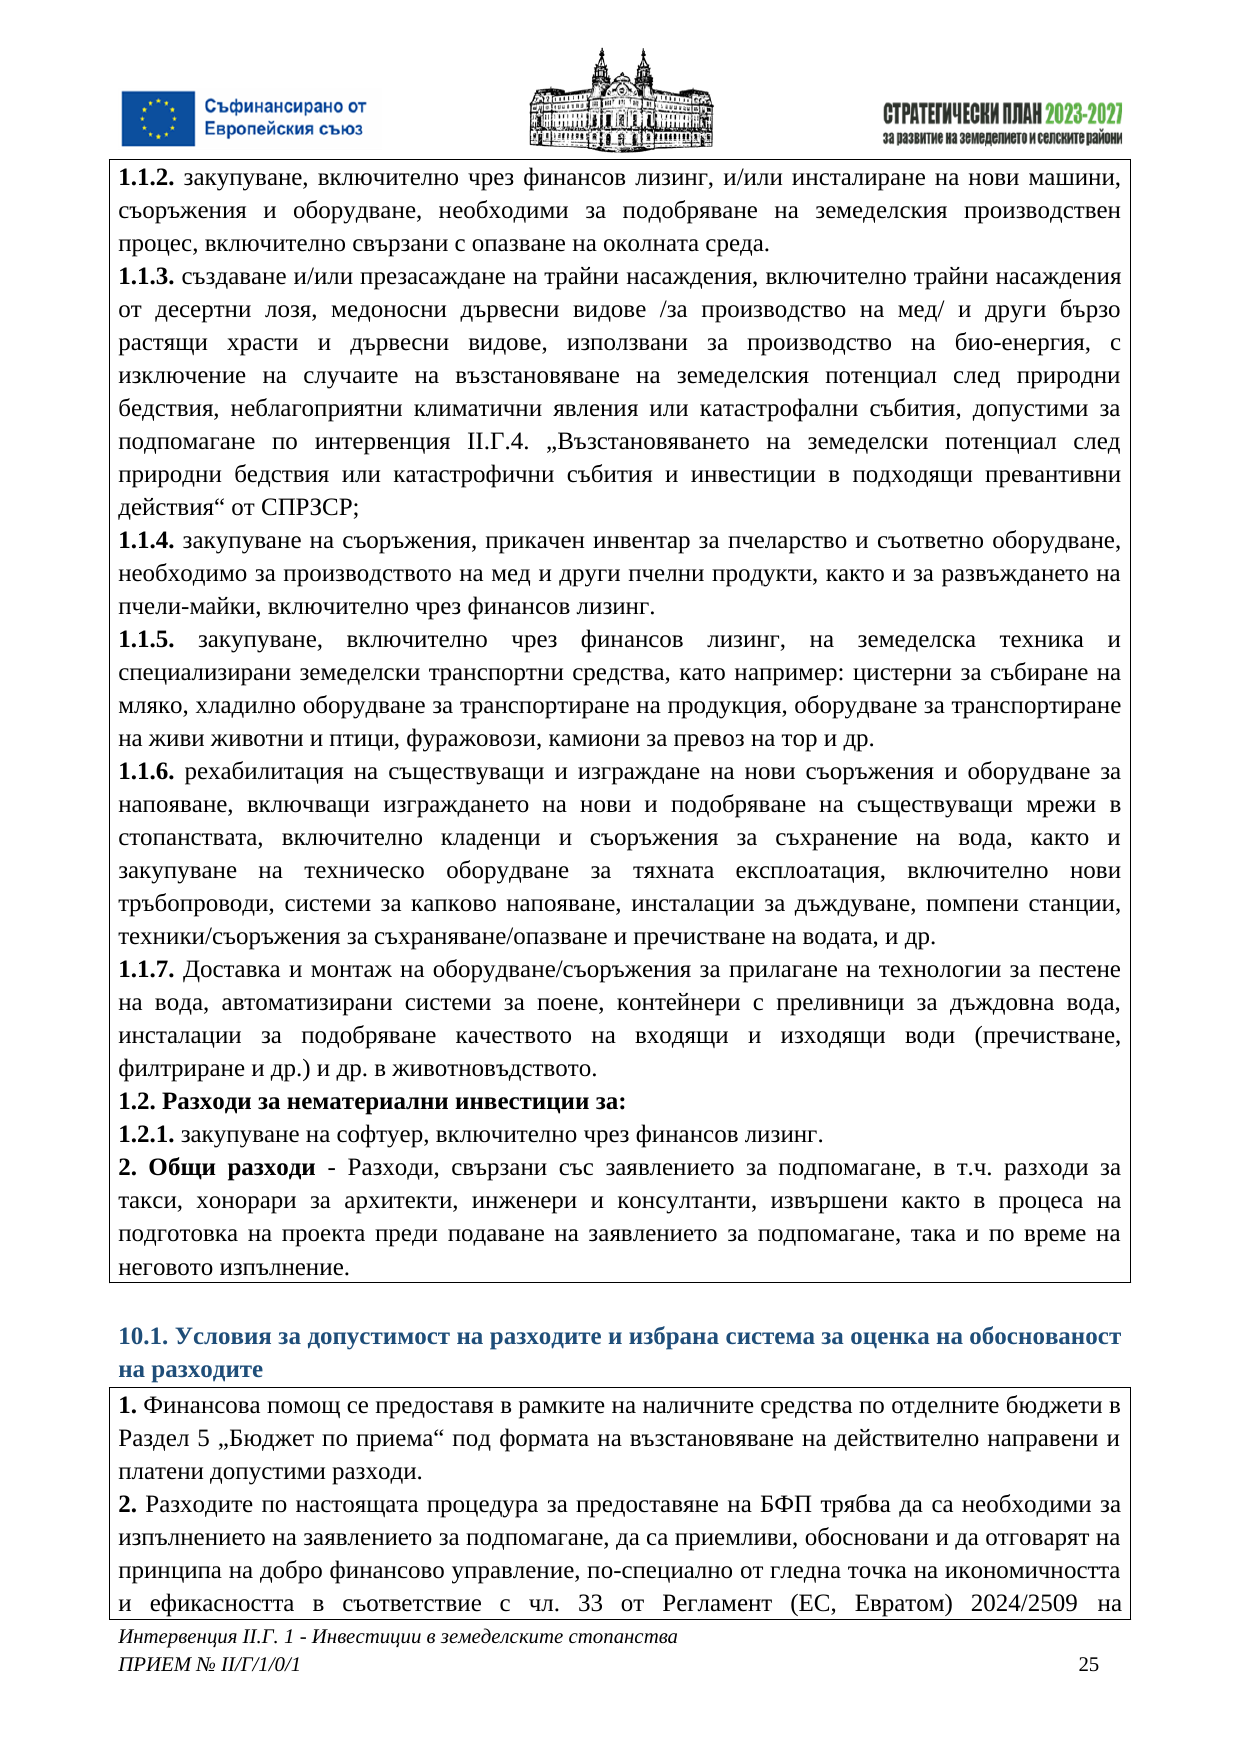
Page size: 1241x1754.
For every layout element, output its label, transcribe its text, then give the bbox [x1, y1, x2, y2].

text 1.1.2. закупуване, включително чрез финансов лизинг, и/или инсталиране на нови машини, съоръжения и оборудване, необходими за подобряване на земеделския производствен процес, включително свързани с опазване на околната среда. [110, 160, 1130, 257]
text 1.1.6. рехабилитация на съществуващи и изграждане на нови съоръжения и оборудване за напояване, включващи изграждането на нови и подобряване на съществуващи мрежи в стопанствата, включително кладенци и съоръжения за съхранение на вода, както и закупуване на техническо оборудване за тяхната експлоатация, включително нови тръбопроводи, системи за капково напояване, инсталации за дъждуване, помпени станции, техники/съоръжения за съхраняване/опазване и пречистване на водата, и др. [110, 753, 1130, 950]
text 1.2.1. закупуване на софтуер, включително чрез финансов лизинг. [110, 1116, 1130, 1148]
text 2. Общи разходи - Разходи, свързани със заявлението за подпомагане, в т.ч. разходи за такси, хонорари за архитекти, инженери и консултанти, извършени както в процеса на подготовка на проекта преди подаване на заявлението за подпомагане, така и по време на неговото изпълнение. [110, 1149, 1130, 1282]
text 1.1.5. закупуване, включително чрез финансов лизинг, на земеделска техника и специализирани земеделски транспортни средства, като например: цистерни за събиране на мляко, хладилно оборудване за транспортиране на продукция, оборудване за транспортиране на живи животни и птици, фуражовози, камиони за превоз на тор и др. [110, 621, 1130, 752]
text 1.1.7. Доставка и монтаж на оборудване/съоръжения за прилагане на технологии за пестене на вода, автоматизирани системи за поене, контейнери с преливници за дъждовна вода, инсталации за подобряване качеството на входящи и изходящи води (пречистване, филтриране и др.) и др. в животновъдството. [110, 951, 1130, 1082]
text 10.1. Условия за допустимост на разходите и избрана система за оценка на обоснованост на разходите [118, 1321, 1122, 1382]
text 1.1.3. създаване и/или презасаждане на трайни насаждения, включително трайни насаждения от десертни лозя, медоносни дървесни видове /за производство на мед/ и други бързо растящи храсти и дървесни видове, използвани за производство на био-енергия, с изключение на случаите на възстановяване на земеделския потенциал след природни бедствия, неблагоприятни климатични явления или катастрофални събития, допустими за подпомагане по интервенция ІІ.Г.4. „Възстановяването на земеделски потенциал след природни бедствия или катастрофични събития и инвестиции в подходящи превантивни действия“ от СПРЗСР; [110, 258, 1130, 521]
text 1. Финансова помощ се предоставя в рамките на наличните средства по отделните бюджети в Раздел 5 „Бюджет по приема“ под формата на възстановяване на действително направени и платени допустими разходи. [110, 1388, 1130, 1485]
text 1.2. Разходи за нематериални инвестиции за: [110, 1083, 1130, 1115]
text 1.1.4. закупуване на съоръжения, прикачен инвентар за пчеларство и съответно оборудване, необходимо за производството на мед и други пчелни продукти, както и за развъждането на пчели-майки, включително чрез финансов лизинг. [110, 522, 1130, 620]
picture [118, 44, 1123, 159]
